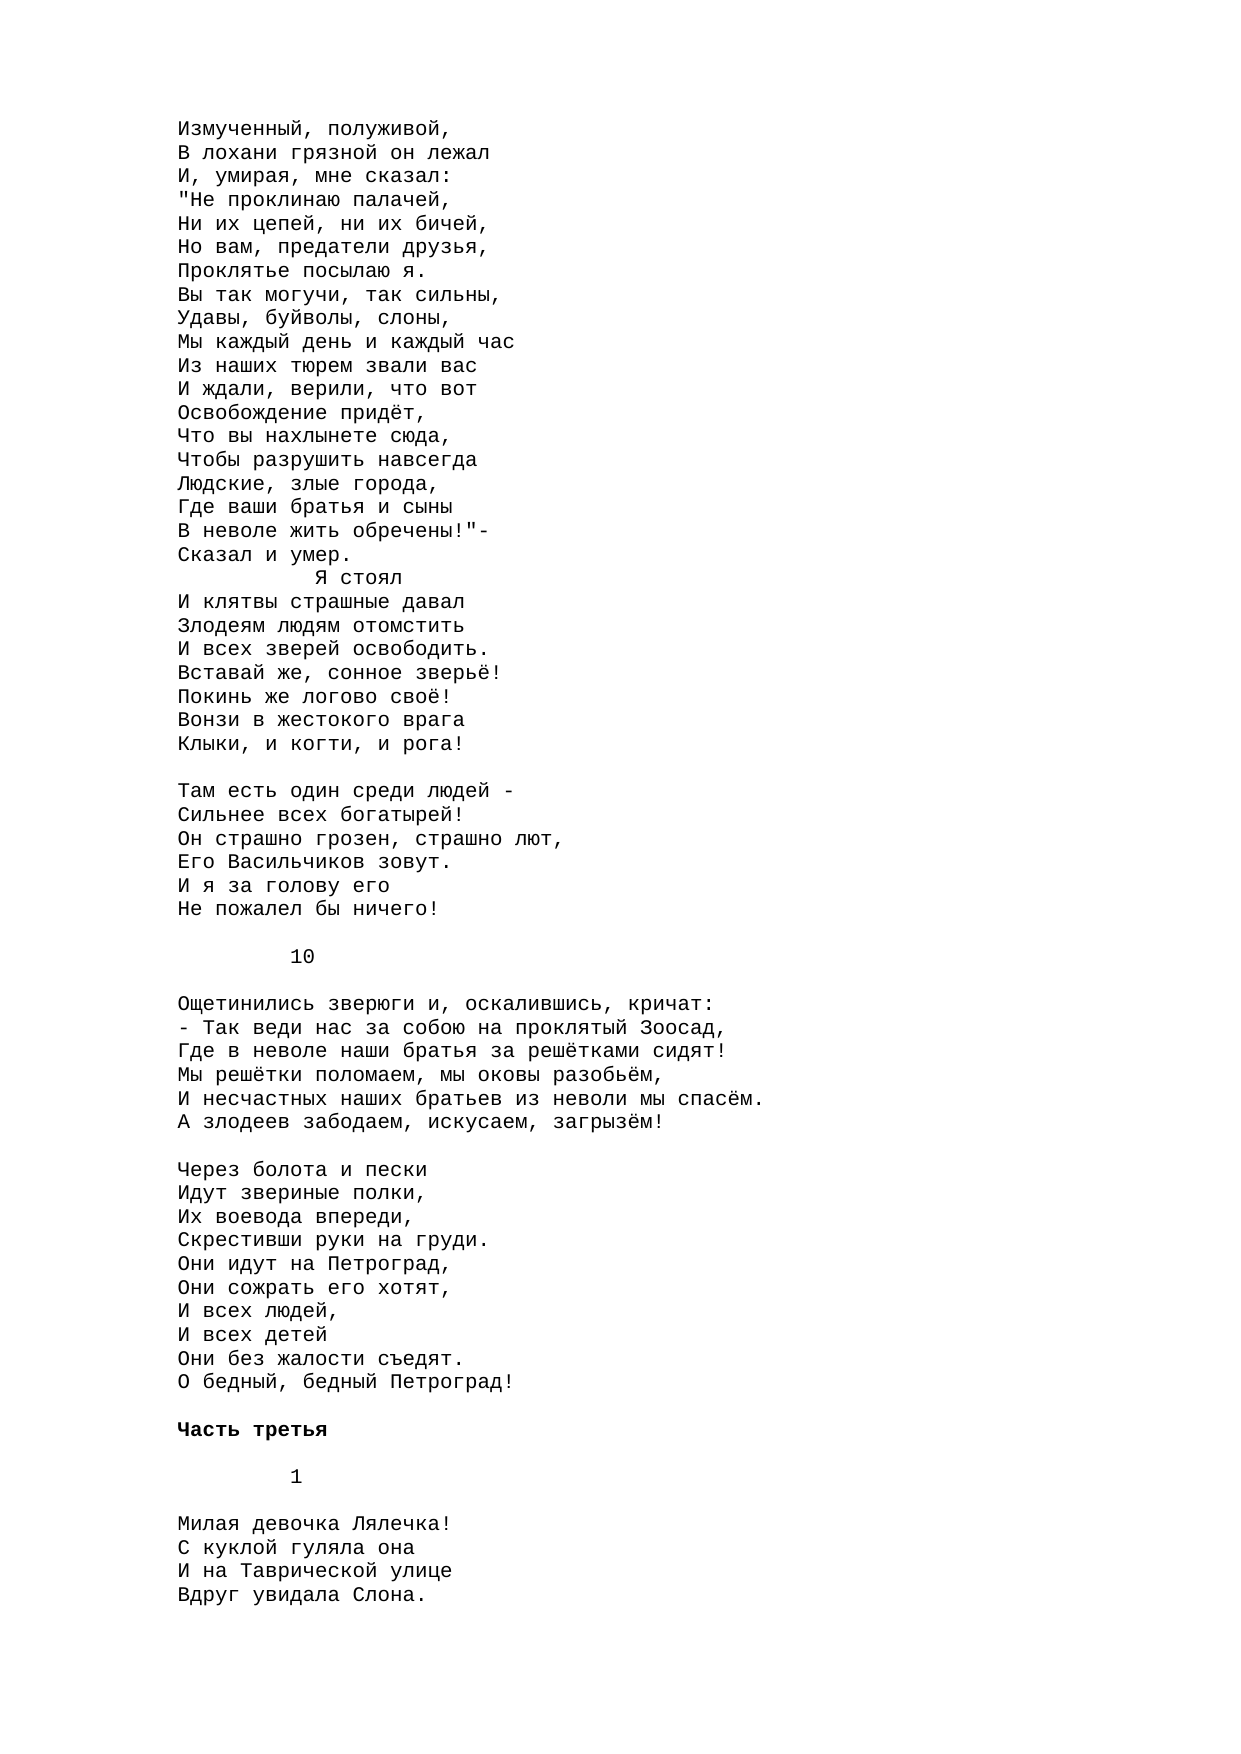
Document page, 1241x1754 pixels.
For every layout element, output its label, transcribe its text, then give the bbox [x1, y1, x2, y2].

text Где ваши братья и сыны [177, 496, 1152, 520]
text Людские, злые города, [177, 473, 1152, 496]
text Не пожалел бы ничего! [177, 898, 1152, 922]
text И клятвы страшные давал [177, 591, 1152, 615]
text Через болота и пески [177, 1158, 1152, 1182]
text Мы каждый день и каждый час [177, 331, 1152, 354]
text Они сожрать его хотят, [177, 1277, 1152, 1300]
text Его Васильчиков зовут. [177, 851, 1152, 875]
text Они идут на Петроград, [177, 1253, 1152, 1277]
text И я за голову его [177, 875, 1152, 898]
text Где в неволе наши братья за решётками сидят! [177, 1040, 1152, 1064]
text Вставай же, сонное зверьё! [177, 662, 1152, 686]
text Ни их цепей, ни их бичей, [177, 213, 1152, 236]
text Сказал и умер. [177, 544, 1152, 567]
text Но вам, предатели друзья, [177, 236, 1152, 260]
text О бедный, бедный Петроград! [177, 1371, 1152, 1395]
text Там есть один среди людей - [177, 780, 1152, 804]
text 1 [177, 1466, 1152, 1489]
text Милая девочка Лялечка! [177, 1513, 1152, 1537]
text В неволе жить обречены!"- [177, 520, 1152, 544]
text Вдруг увидала Слона. [177, 1584, 1152, 1608]
text Их воевода впереди, [177, 1206, 1152, 1229]
text И ждали, верили, что вот [177, 378, 1152, 402]
text - Так веди нас за собою на проклятый Зоосад, [177, 1017, 1152, 1040]
text И всех зверей освободить. [177, 638, 1152, 662]
text Покинь же логово своё! [177, 686, 1152, 709]
text Я стоял [177, 567, 1152, 591]
text И, умирая, мне сказал: [177, 165, 1152, 189]
text Мы решётки поломаем, мы оковы разобьём, [177, 1064, 1152, 1088]
text Освобождение придёт, [177, 402, 1152, 426]
text "Не проклинаю палачей, [177, 189, 1152, 213]
text 10 [177, 946, 1152, 969]
text Они без жалости съедят. [177, 1348, 1152, 1371]
text Чтобы разрушить навсегда [177, 449, 1152, 473]
text Часть третья [177, 1419, 1152, 1442]
text И на Таврической улице [177, 1561, 1152, 1584]
text И всех детей [177, 1324, 1152, 1348]
text Идут звериные полки, [177, 1182, 1152, 1206]
text Проклятье посылаю я. [177, 260, 1152, 284]
text Ощетинились зверюги и, оскалившись, кричат: [177, 993, 1152, 1017]
text Он страшно грозен, страшно лют, [177, 827, 1152, 851]
text Сильнее всех богатырей! [177, 804, 1152, 827]
text С куклой гуляла она [177, 1537, 1152, 1561]
text Вонзи в жестокого врага [177, 709, 1152, 733]
text А злодеев забодаем, искусаем, загрызём! [177, 1111, 1152, 1135]
text Удавы, буйволы, слоны, [177, 307, 1152, 331]
text И несчастных наших братьев из неволи мы спасём. [177, 1088, 1152, 1111]
text Вы так могучи, так сильны, [177, 284, 1152, 307]
text Скрестивши руки на груди. [177, 1229, 1152, 1253]
text Клыки, и когти, и рога! [177, 733, 1152, 757]
text Из наших тюрем звали вас [177, 354, 1152, 378]
text Измученный, полуживой, [177, 118, 1152, 142]
text Что вы нахлынете сюда, [177, 426, 1152, 449]
text И всех людей, [177, 1300, 1152, 1324]
text В лохани грязной он лежал [177, 142, 1152, 165]
text Злодеям людям отомстить [177, 615, 1152, 638]
